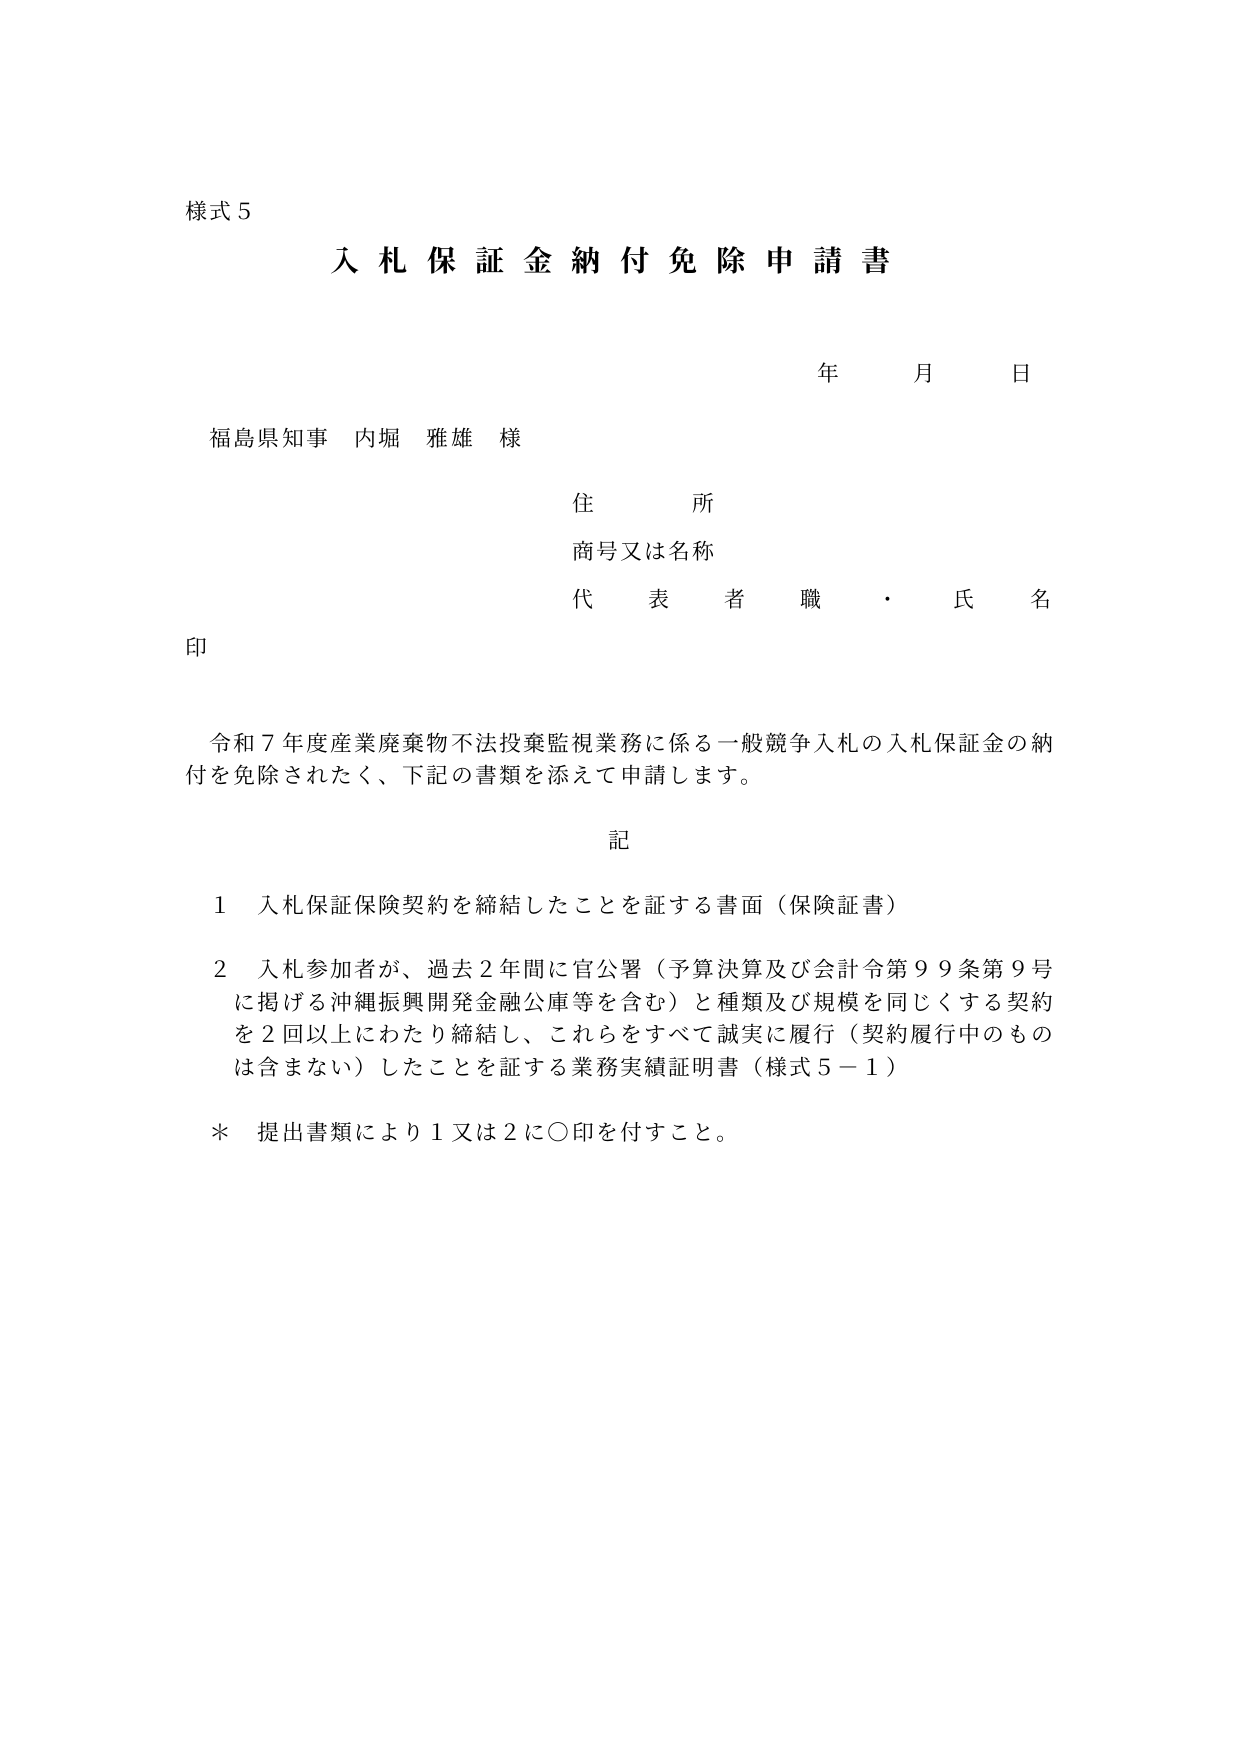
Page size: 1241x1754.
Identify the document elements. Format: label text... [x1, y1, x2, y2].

subtitle 入札保証金納付免除申請書 [185, 226, 1055, 291]
text 商号又は名称 [185, 533, 1055, 566]
text １ 入札保証保険契約を締結したことを証する書面（保険証書） [198, 887, 1055, 920]
text 住 所 [185, 485, 1055, 518]
text 年 月 日 [185, 356, 1034, 388]
subtitle 記 [185, 823, 1055, 855]
text 福島県知事 内堀 雅雄 様 [185, 421, 1055, 453]
text 代表者職・氏名 印 [185, 582, 1055, 662]
text ＊ 提出書類により１又は２に○印を付すこと。 [208, 1114, 1055, 1147]
text ２ 入札参加者が、過去２年間に官公署（予算決算及び会計令第９９条第９号に掲げる沖縄振興開発金融公庫等を含む）と種類及び規模を同じくする契約を２回以上にわたり締結し、これらをすべて誠実に履行（契約履行中のものは含まない）したことを証する業務実績証明書（様式５－１） [197, 952, 1055, 1082]
text 令和７年度産業廃棄物不法投棄監視業務に係る一般競争入札の入札保証金の納付を免除されたく、下記の書類を添えて申請します。 [185, 726, 1055, 790]
text 様式５ [185, 194, 1055, 226]
